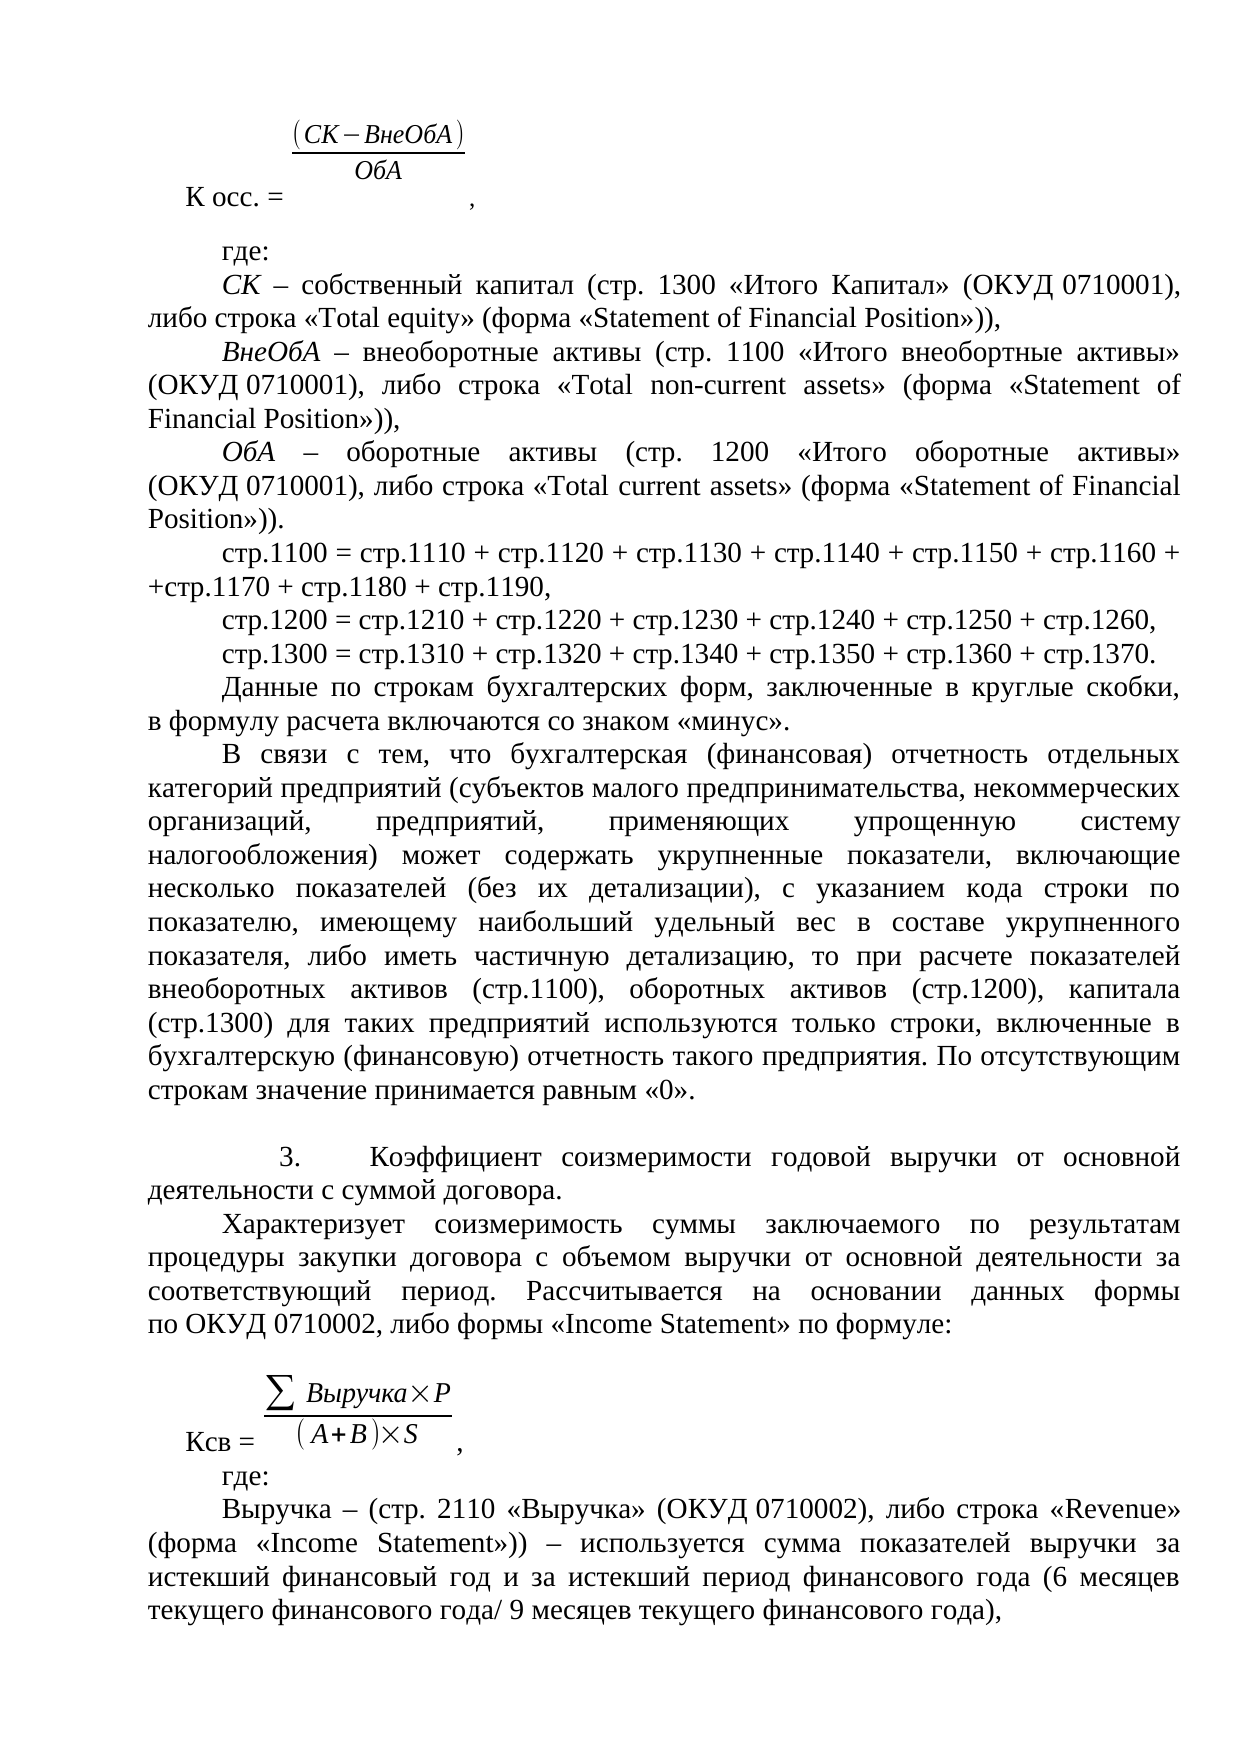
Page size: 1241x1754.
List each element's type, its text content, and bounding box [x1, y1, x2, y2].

text стр.1100 = стр.1110 + стр.1120 + стр.1130 + стр.1140 + стр.1150 + стр.1160 + +стр.1170 + стр.1180 + стр.1190, [148, 535, 1181, 602]
text где: [148, 1458, 1181, 1492]
text К осс. = , [185, 118, 1181, 212]
text где: [148, 233, 1181, 267]
text стр.1200 = стр.1210 + стр.1220 + стр.1230 + стр.1240 + стр.1250 + стр.1260, [148, 602, 1181, 636]
text Характеризует соизмеримость суммы заключаемого по результатам процедуры закупки договора с объемом выручки от основной деятельности за соответствующий период. Рассчитывается на основании данных формы по ОКУД 0710002, либо формы «Income Statement» по формуле: [148, 1206, 1181, 1340]
text В связи с тем, что бухгалтерская (финансовая) отчетность отдельных категорий предприятий (субъектов малого предпринимательства, некоммерческих организаций, предприятий, применяющих упрощенную систему налогообложения) может содержать укрупненные показатели, включающие несколько показателей (без их детализации), с указанием кода строки по показателю, имеющему наибольший удельный вес в составе укрупненного показателя, либо иметь частичную детализацию, то при расчете показателей внеоборотных активов (стр.1100), оборотных активов (стр.1200), капитала (стр.1300) для таких предприятий используются только строки, включенные в бухгалтерскую (финансовую) отчетность такого предприятия. По отсутствующим строкам значение принимается равным «0». [148, 736, 1181, 1105]
text Данные по строкам бухгалтерских форм, заключенные в круглые скобки, в формулу расчета включаются со знаком «минус». [148, 669, 1181, 736]
text ОбА – оборотные активы (стр. 1200 «Итого оборотные активы» (ОКУД 0710001), либо строка «Total current assets» (форма «Statement of Financial Position»)). [148, 434, 1181, 535]
text стр.1300 = стр.1310 + стр.1320 + стр.1340 + стр.1350 + стр.1360 + стр.1370. [148, 636, 1181, 669]
list Коэффициент соизмеримости годовой выручки от основной деятельности c суммой договора. [148, 1139, 1181, 1206]
text ВнеОбА – внеоборотные активы (стр. 1100 «Итого внеобортные активы» (ОКУД 0710001), либо строка «Total non-current assets» (форма «Statement of Financial Position»)), [148, 334, 1181, 434]
text Выручка – (стр. 2110 «Выручка» (ОКУД 0710002), либо строка «Revenue» (форма «Income Statement»)) – используется сумма показателей выручки за истекший финансовый год и за истекший период финансового года (6 месяцев текущего финансового года/ 9 месяцев текущего финансового года), [148, 1492, 1181, 1626]
text Ксв = , [185, 1374, 1181, 1458]
text СК – собственный капитал (стр. 1300 «Итого Капитал» (ОКУД 0710001), либо строка «Total equity» (форма «Statement of Financial Position»)), [148, 267, 1181, 334]
